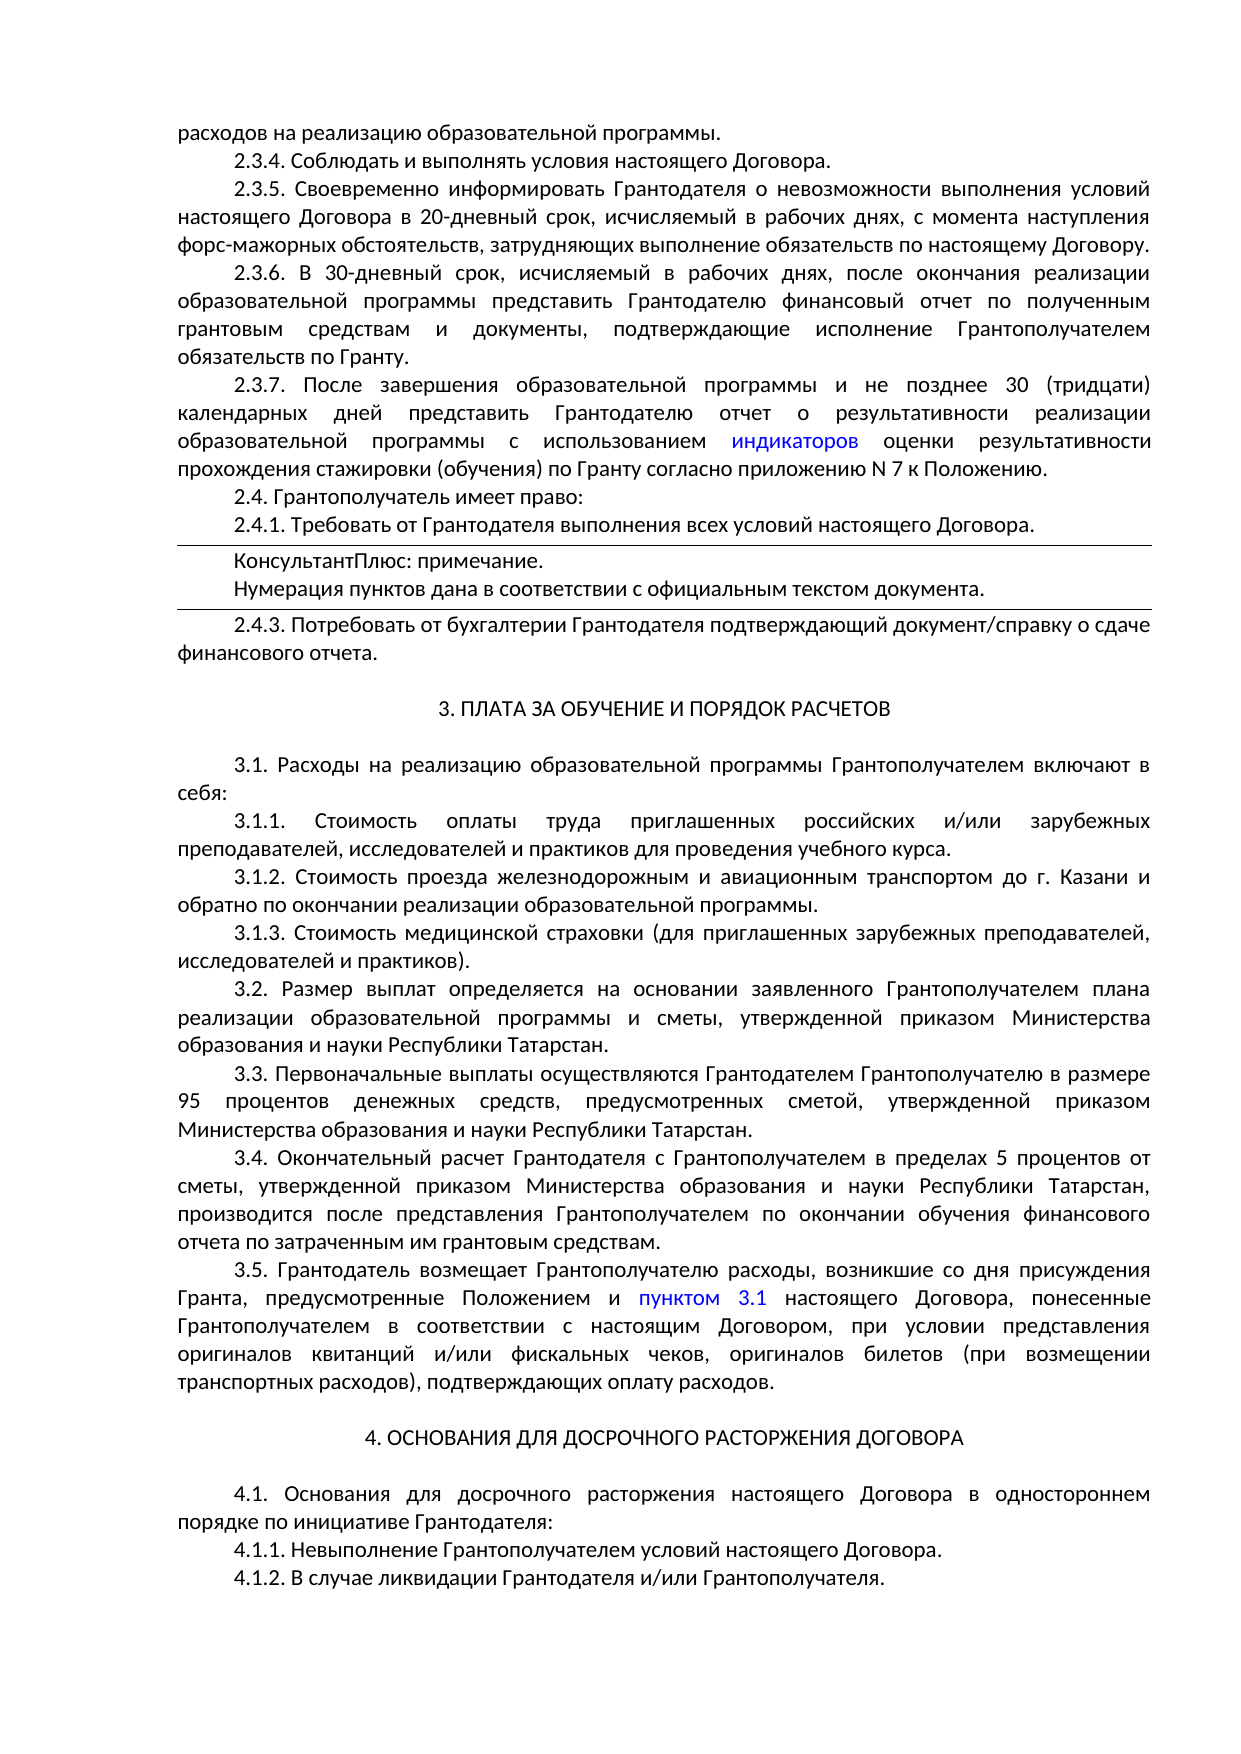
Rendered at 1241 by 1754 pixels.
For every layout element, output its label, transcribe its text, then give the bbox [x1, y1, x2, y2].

text 3.1.2. Стоимость проезда железнодорожным и авиационным транспортом до г. Казани и обратно по окончании реализации образовательной программы. [177, 862, 1152, 918]
text 3.1. Расходы на реализацию образовательной программы Грантополучателем включают в себя: [177, 750, 1152, 806]
text Нумерация пунктов дана в соответствии с официальным текстом документа. [177, 574, 1152, 602]
text 3.3. Первоначальные выплаты осуществляются Грантодателем Грантополучателю в размере 95 процентов денежных средств, предусмотренных сметой, утвержденной приказом Министерства образования и науки Республики Татарстан. [177, 1059, 1152, 1143]
text 4.1. Основания для досрочного расторжения настоящего Договора в одностороннем порядке по инициативе Грантодателя: [177, 1479, 1152, 1535]
text 3.1.3. Стоимость медицинской страховки (для приглашенных зарубежных преподавателей, исследователей и практиков). [177, 918, 1152, 974]
text 2.4.1. Требовать от Грантодателя выполнения всех условий настоящего Договора. [177, 510, 1152, 538]
text 3.5. Грантодатель возмещает Грантополучателю расходы, возникшие со дня присуждения Гранта, предусмотренные Положением и пунктом 3.1 настоящего Договора, понесенные Грантополучателем в соответствии с настоящим Договором, при условии представления оригиналов квитанций и/или фискальных чеков, оригиналов билетов (при возмещении транспортных расходов), подтверждающих оплату расходов. [177, 1255, 1152, 1395]
text 3. ПЛАТА ЗА ОБУЧЕНИЕ И ПОРЯДОК РАСЧЕТОВ [177, 694, 1152, 722]
text 2.3.4. Соблюдать и выполнять условия настоящего Договора. [177, 146, 1152, 174]
text 3.1.1. Стоимость оплаты труда приглашенных российских и/или зарубежных преподавателей, исследователей и практиков для проведения учебного курса. [177, 806, 1152, 862]
text 4.1.1. Невыполнение Грантополучателем условий настоящего Договора. [177, 1535, 1152, 1563]
text 3.2. Размер выплат определяется на основании заявленного Грантополучателем плана реализации образовательной программы и сметы, утвержденной приказом Министерства образования и науки Республики Татарстан. [177, 974, 1152, 1059]
text 2.4. Грантополучатель имеет право: [177, 482, 1152, 510]
text 4.1.2. В случае ликвидации Грантодателя и/или Грантополучателя. [177, 1563, 1152, 1591]
text 2.3.7. После завершения образовательной программы и не позднее 30 (тридцати) календарных дней представить Грантодателю отчет о результативности реализации образовательной программы с использованием индикаторов оценки результативности прохождения стажировки (обучения) по Гранту согласно приложению N 7 к Положению. [177, 370, 1152, 482]
text 2.3.6. В 30-дневный срок, исчисляемый в рабочих днях, после окончания реализации образовательной программы представить Грантодателю финансовый отчет по полученным грантовым средствам и документы, подтверждающие исполнение Грантополучателем обязательств по Гранту. [177, 258, 1152, 370]
text 3.4. Окончательный расчет Грантодателя с Грантополучателем в пределах 5 процентов от сметы, утвержденной приказом Министерства образования и науки Республики Татарстан, производится после представления Грантополучателем по окончании обучения финансового отчета по затраченным им грантовым средствам. [177, 1143, 1152, 1255]
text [177, 118, 1152, 146]
text 2.4.3. Потребовать от бухгалтерии Грантодателя подтверждающий документ/справку о сдаче финансового отчета. [177, 610, 1152, 666]
text 2.3.5. Своевременно информировать Грантодателя о невозможности выполнения условий настоящего Договора в 20-дневный срок, исчисляемый в рабочих днях, с момента наступления форс-мажорных обстоятельств, затрудняющих выполнение обязательств по настоящему Договору. [177, 174, 1152, 258]
text КонсультантПлюс: примечание. [177, 546, 1152, 574]
text 4. ОСНОВАНИЯ ДЛЯ ДОСРОЧНОГО РАСТОРЖЕНИЯ ДОГОВОРА [177, 1423, 1152, 1451]
